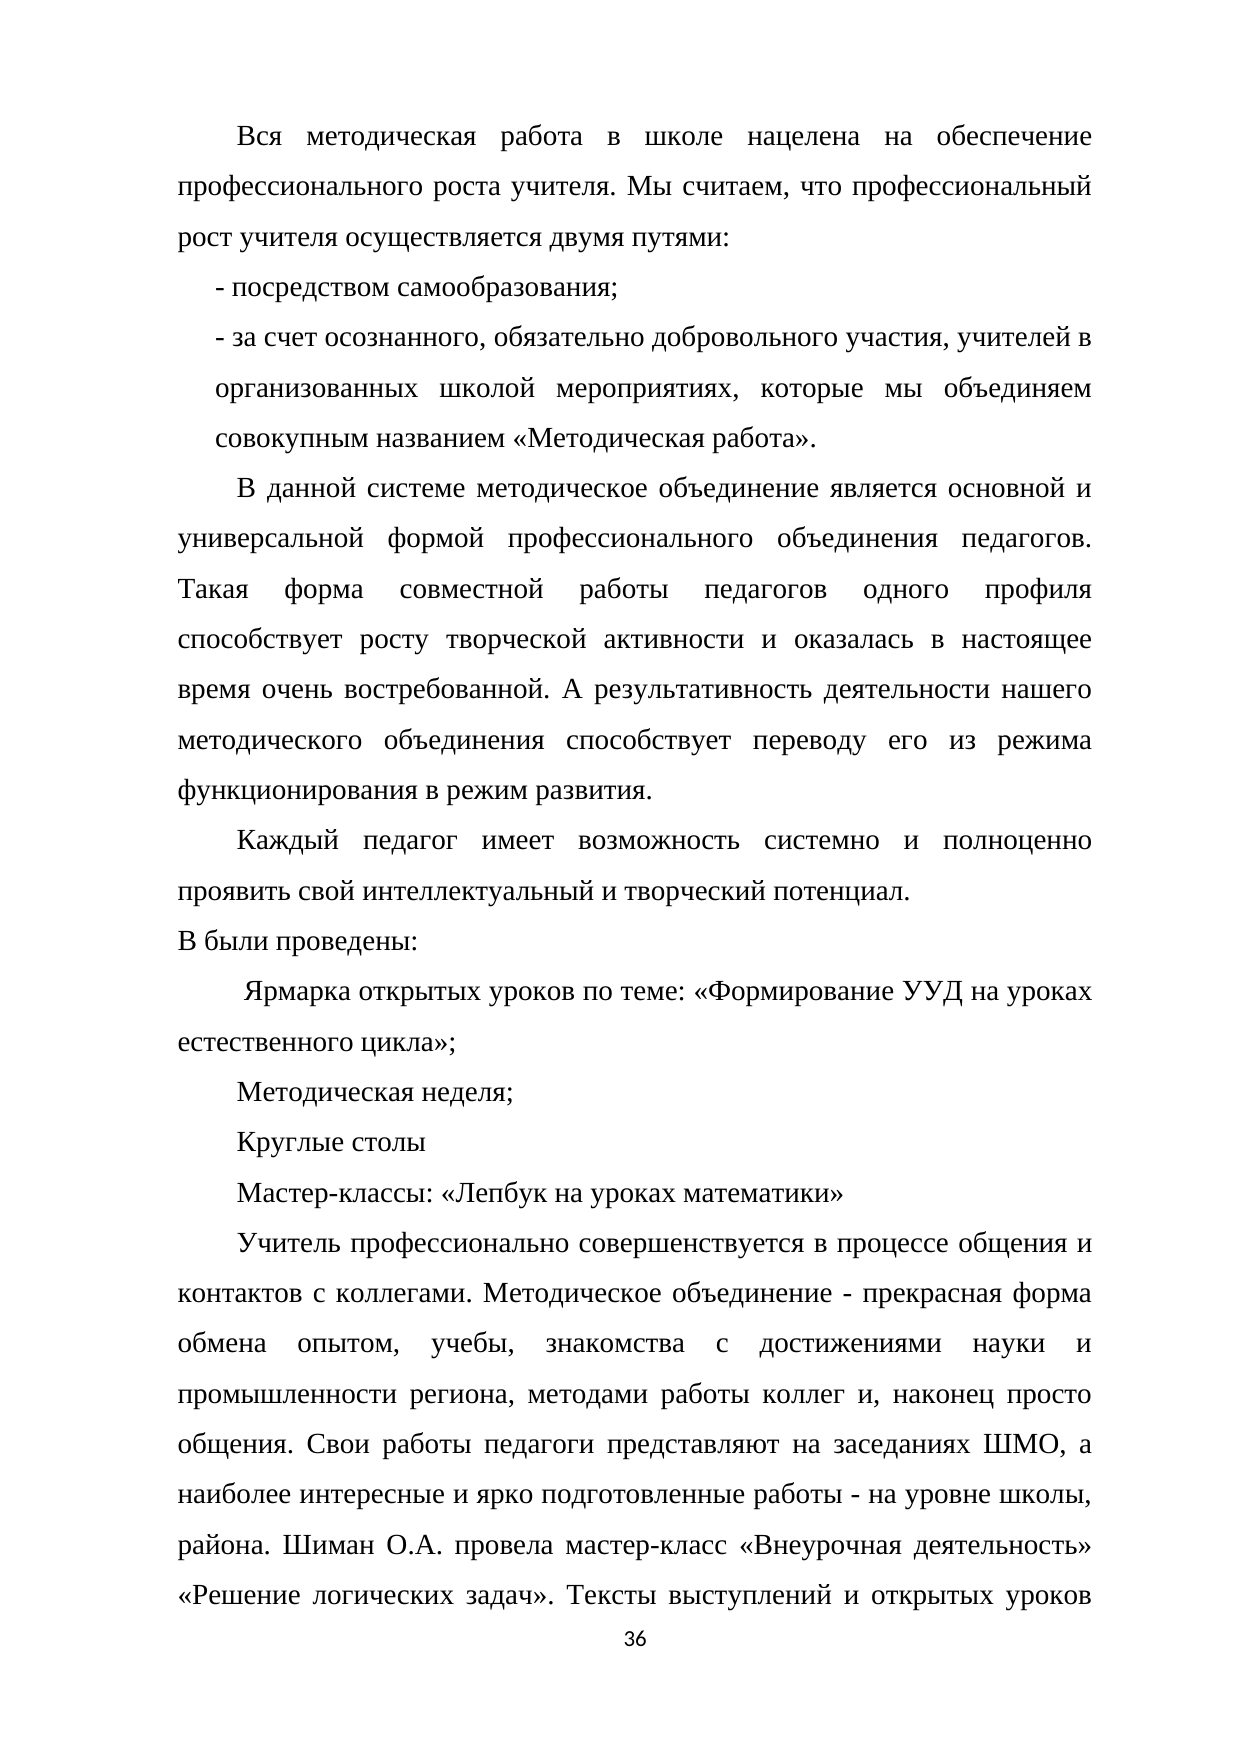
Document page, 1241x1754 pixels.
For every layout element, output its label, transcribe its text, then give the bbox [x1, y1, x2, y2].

text Методическая неделя; [177, 1074, 1093, 1108]
text В данной системе методическое объединение является основной и универсальной формой профессионального объединения педагогов. Такая форма совместной работы педагогов одного профиля способствует росту творческой активности и оказалась в настоящее время очень востребованной. А результативность деятельности нашего методического объединения способствует переводу его из режима функционирования в режим развития. [177, 470, 1093, 806]
text - за счет осознанного, обязательно добровольного участия, учителей в организованных школой мероприятиях, которые мы объединяем совокупным названием «Методическая работа». [215, 319, 1093, 453]
text Круглые столы [177, 1124, 1093, 1158]
text В были проведены: [177, 923, 1093, 957]
text Ярмарка открытых уроков по теме: «Формирование УУД на уроках естественного цикла»; [177, 973, 1093, 1057]
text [177, 1225, 1093, 1611]
text Вся методическая работа в школе нацелена на обеспечение профессионального роста учителя. Мы считаем, что профессиональный рост учителя осуществляется двумя путями: [177, 118, 1093, 252]
text - посредством самообразования; [215, 269, 1093, 303]
text Мастер-классы: «Лепбук на уроках математики» [177, 1175, 1093, 1208]
text Каждый педагог имеет возможность системно и полноценно проявить свой интеллектуальный и творческий потенциал. [177, 822, 1093, 906]
